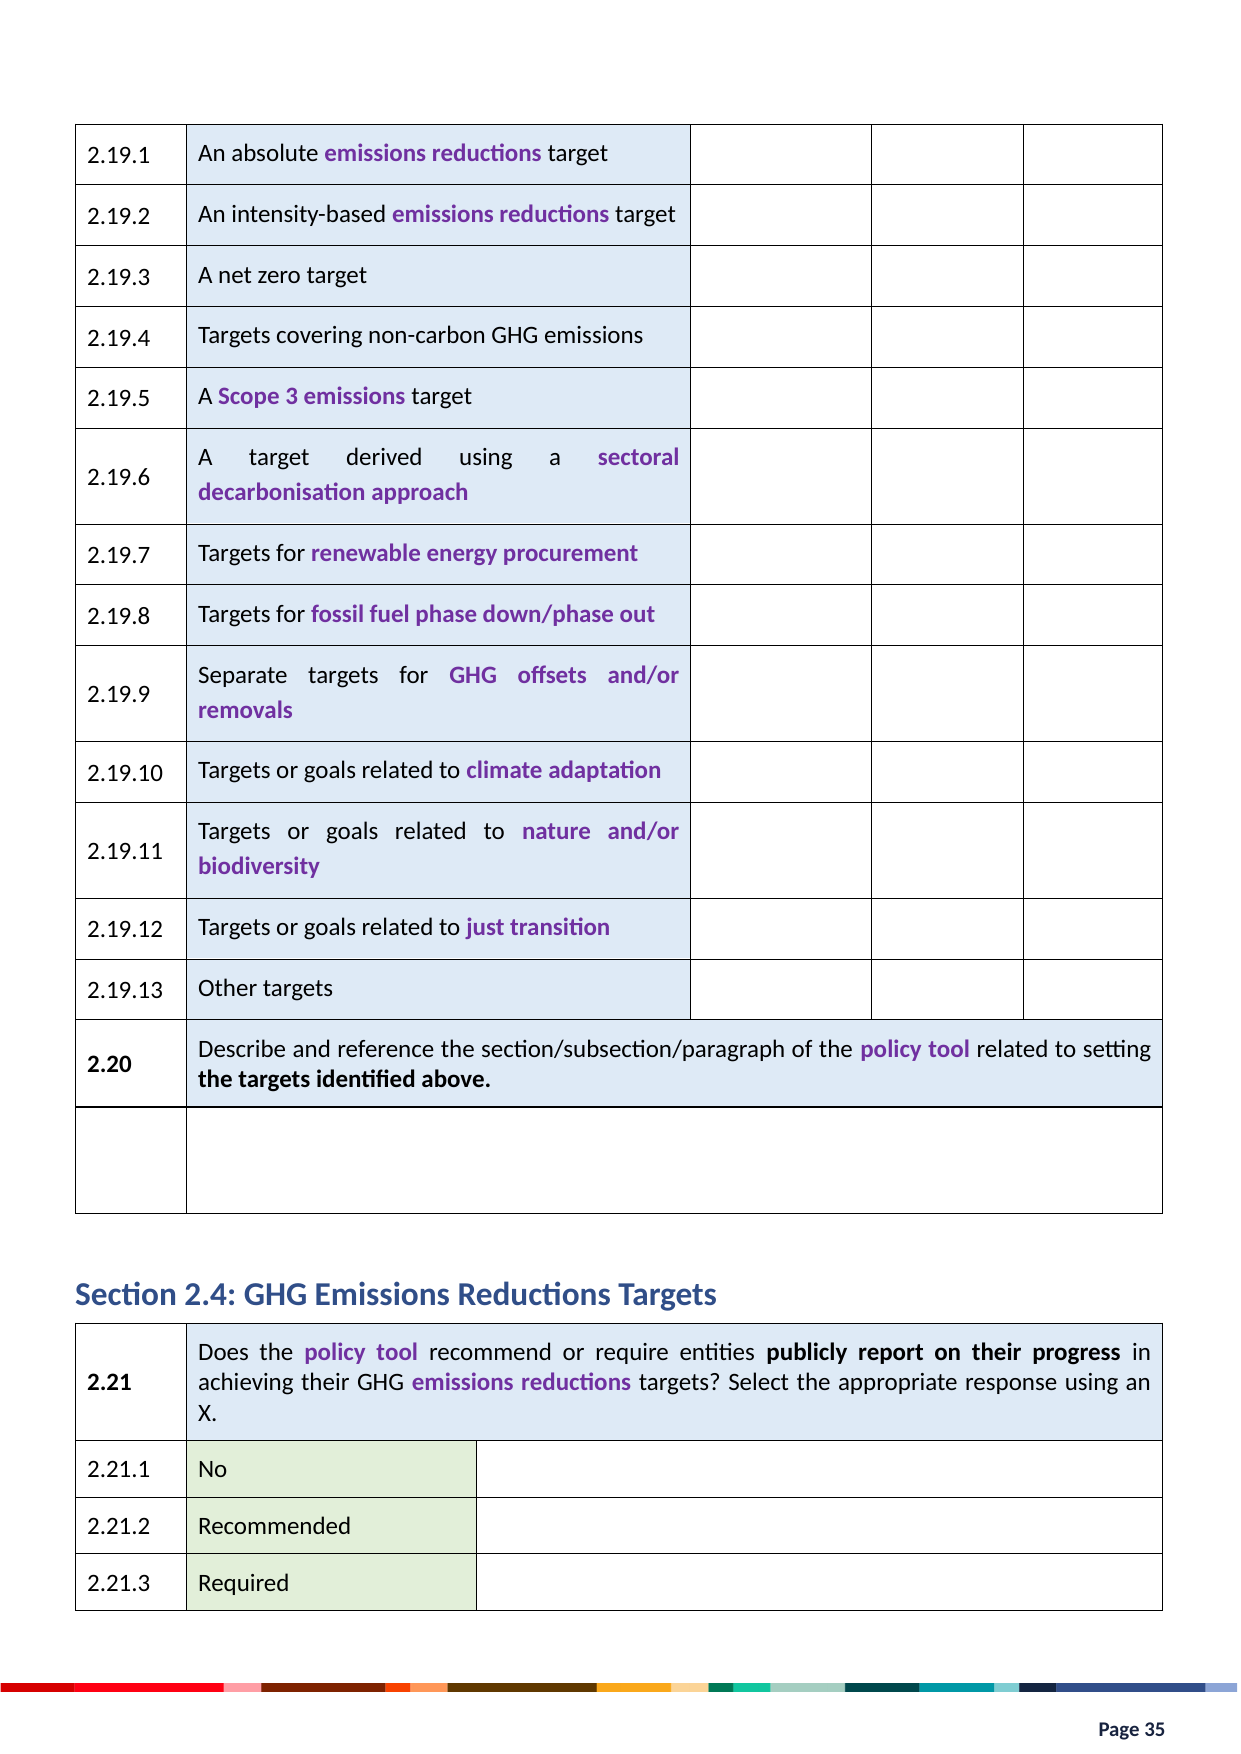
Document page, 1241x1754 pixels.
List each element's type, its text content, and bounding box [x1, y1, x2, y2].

table_cell [691, 742, 871, 802]
table_cell [1024, 185, 1162, 245]
table_cell [76, 1108, 186, 1213]
table_cell [691, 185, 871, 245]
table_cell [691, 246, 871, 306]
table_cell [872, 429, 1023, 523]
table_cell Targets or goals related to just transition [187, 899, 690, 958]
table_cell [1024, 803, 1162, 898]
table_header Does the policy tool recommend or require entities publicly report on their progress in achieving their GHG emissions reductions targets? Select the appropriate response using an X. [187, 1324, 1162, 1440]
table_cell 2.21.1 [76, 1441, 186, 1497]
table_cell [872, 960, 1023, 1019]
table_cell [872, 585, 1023, 645]
table_cell Targets covering non-carbon GHG emissions [187, 307, 690, 367]
table_cell [872, 742, 1023, 802]
table_cell [477, 1498, 1162, 1553]
picture [0, 1683, 1236, 1692]
table_cell [1024, 125, 1162, 184]
table_cell [1024, 646, 1162, 741]
table_cell [477, 1441, 1162, 1497]
table_cell [691, 525, 871, 584]
table_cell No [187, 1441, 476, 1497]
table_cell [691, 429, 871, 523]
table_cell 2.19.4 [76, 307, 186, 367]
table_header 2.21 [76, 1324, 186, 1440]
subtitle Section 2.4: GHG Emissions Reductions Targets [75, 1273, 1165, 1314]
table_cell [1024, 960, 1162, 1019]
table_cell [872, 246, 1023, 306]
table_cell 2.19.7 [76, 525, 186, 584]
table_cell [691, 960, 871, 1019]
table_cell [1024, 742, 1162, 802]
table_cell [691, 803, 871, 898]
table_cell A net zero target [187, 246, 690, 306]
table_cell [1024, 307, 1162, 367]
table_cell [691, 307, 871, 367]
table_cell [872, 803, 1023, 898]
table_cell [872, 307, 1023, 367]
table_cell [1024, 899, 1162, 958]
table_cell 2.21.3 [76, 1554, 186, 1610]
table_cell 2.19.10 [76, 742, 186, 802]
table_cell [872, 899, 1023, 958]
table_cell 2.20 [76, 1020, 186, 1106]
table_cell Targets or goals related to nature and/or biodiversity [187, 803, 690, 898]
table_cell 2.21.2 [76, 1498, 186, 1553]
table_cell Targets for fossil fuel phase down/phase out [187, 585, 690, 645]
table_cell [872, 125, 1023, 184]
table_cell [691, 646, 871, 741]
table_cell [1024, 368, 1162, 428]
table_cell A target derived using a sectoral decarbonisation approach [187, 429, 690, 523]
table_cell [691, 125, 871, 184]
table_cell [691, 585, 871, 645]
table_cell 2.19.9 [76, 646, 186, 741]
table_cell [477, 1554, 1162, 1610]
table_cell 2.19.12 [76, 899, 186, 958]
table_cell [187, 1108, 1162, 1213]
table_cell Recommended [187, 1498, 476, 1553]
table_cell Targets or goals related to climate adaptation [187, 742, 690, 802]
table_cell A Scope 3 emissions target [187, 368, 690, 428]
table_cell [1024, 429, 1162, 523]
table_cell [872, 646, 1023, 741]
table_cell Other targets [187, 960, 690, 1019]
table_cell 2.19.1 [76, 125, 186, 184]
table_cell 2.19.3 [76, 246, 186, 306]
table_cell [691, 368, 871, 428]
table_cell [1024, 585, 1162, 645]
table_cell 2.19.5 [76, 368, 186, 428]
table_cell An absolute emissions reductions target [187, 125, 690, 184]
table_cell [1024, 246, 1162, 306]
table_cell 2.19.2 [76, 185, 186, 245]
table_cell [691, 899, 871, 958]
table_cell [872, 368, 1023, 428]
table_cell Targets for renewable energy procurement [187, 525, 690, 584]
table_cell 2.19.13 [76, 960, 186, 1019]
table_cell [872, 185, 1023, 245]
table_cell Separate targets for GHG offsets and/or removals [187, 646, 690, 741]
table_cell 2.19.6 [76, 429, 186, 523]
table_cell Describe and reference the section/subsection/paragraph of the policy tool related to setting the targets identified above. [187, 1020, 1162, 1106]
table_cell 2.19.8 [76, 585, 186, 645]
table_cell [872, 525, 1023, 584]
table_cell [1024, 525, 1162, 584]
table_cell Required [187, 1554, 476, 1610]
table_cell An intensity-based emissions reductions target [187, 185, 690, 245]
table_cell 2.19.11 [76, 803, 186, 898]
